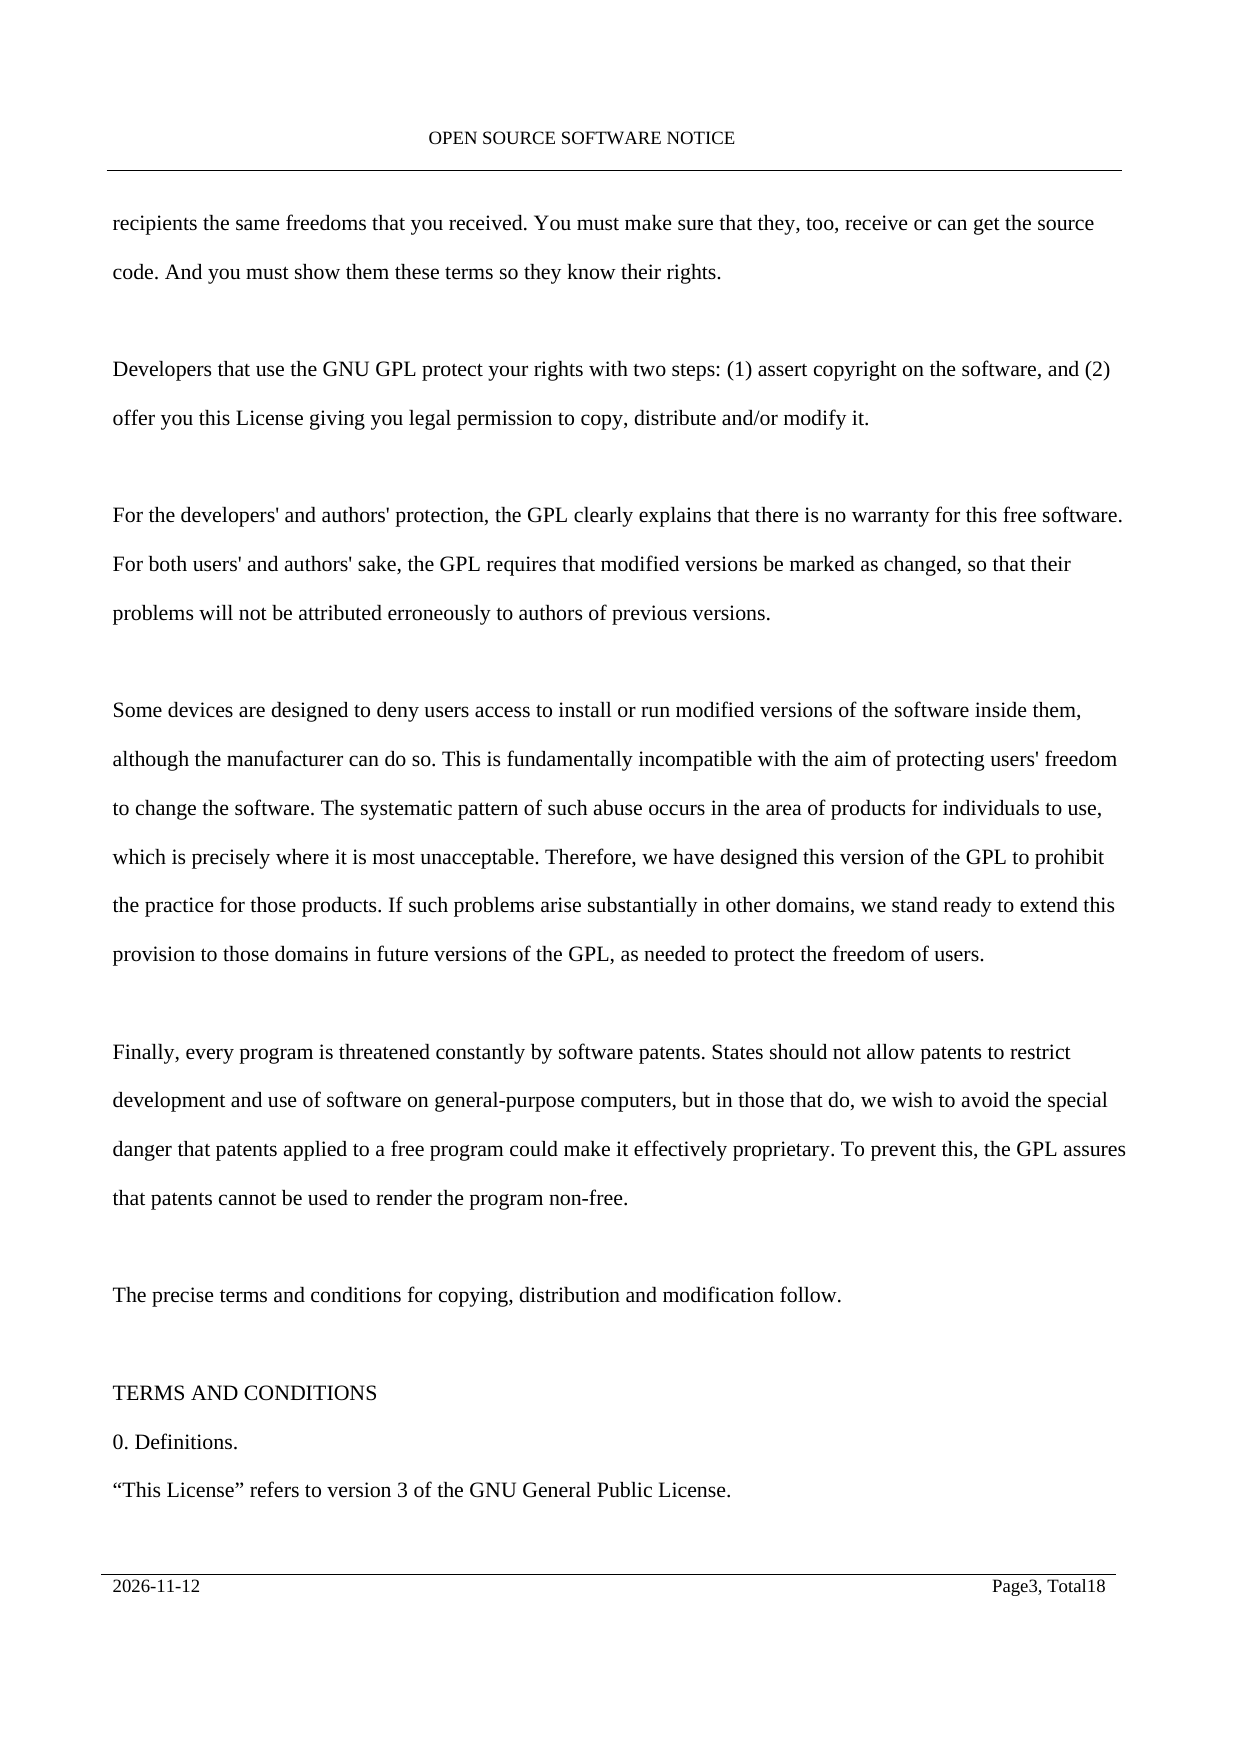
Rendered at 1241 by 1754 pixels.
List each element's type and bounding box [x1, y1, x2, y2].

text [112, 206, 1128, 1506]
